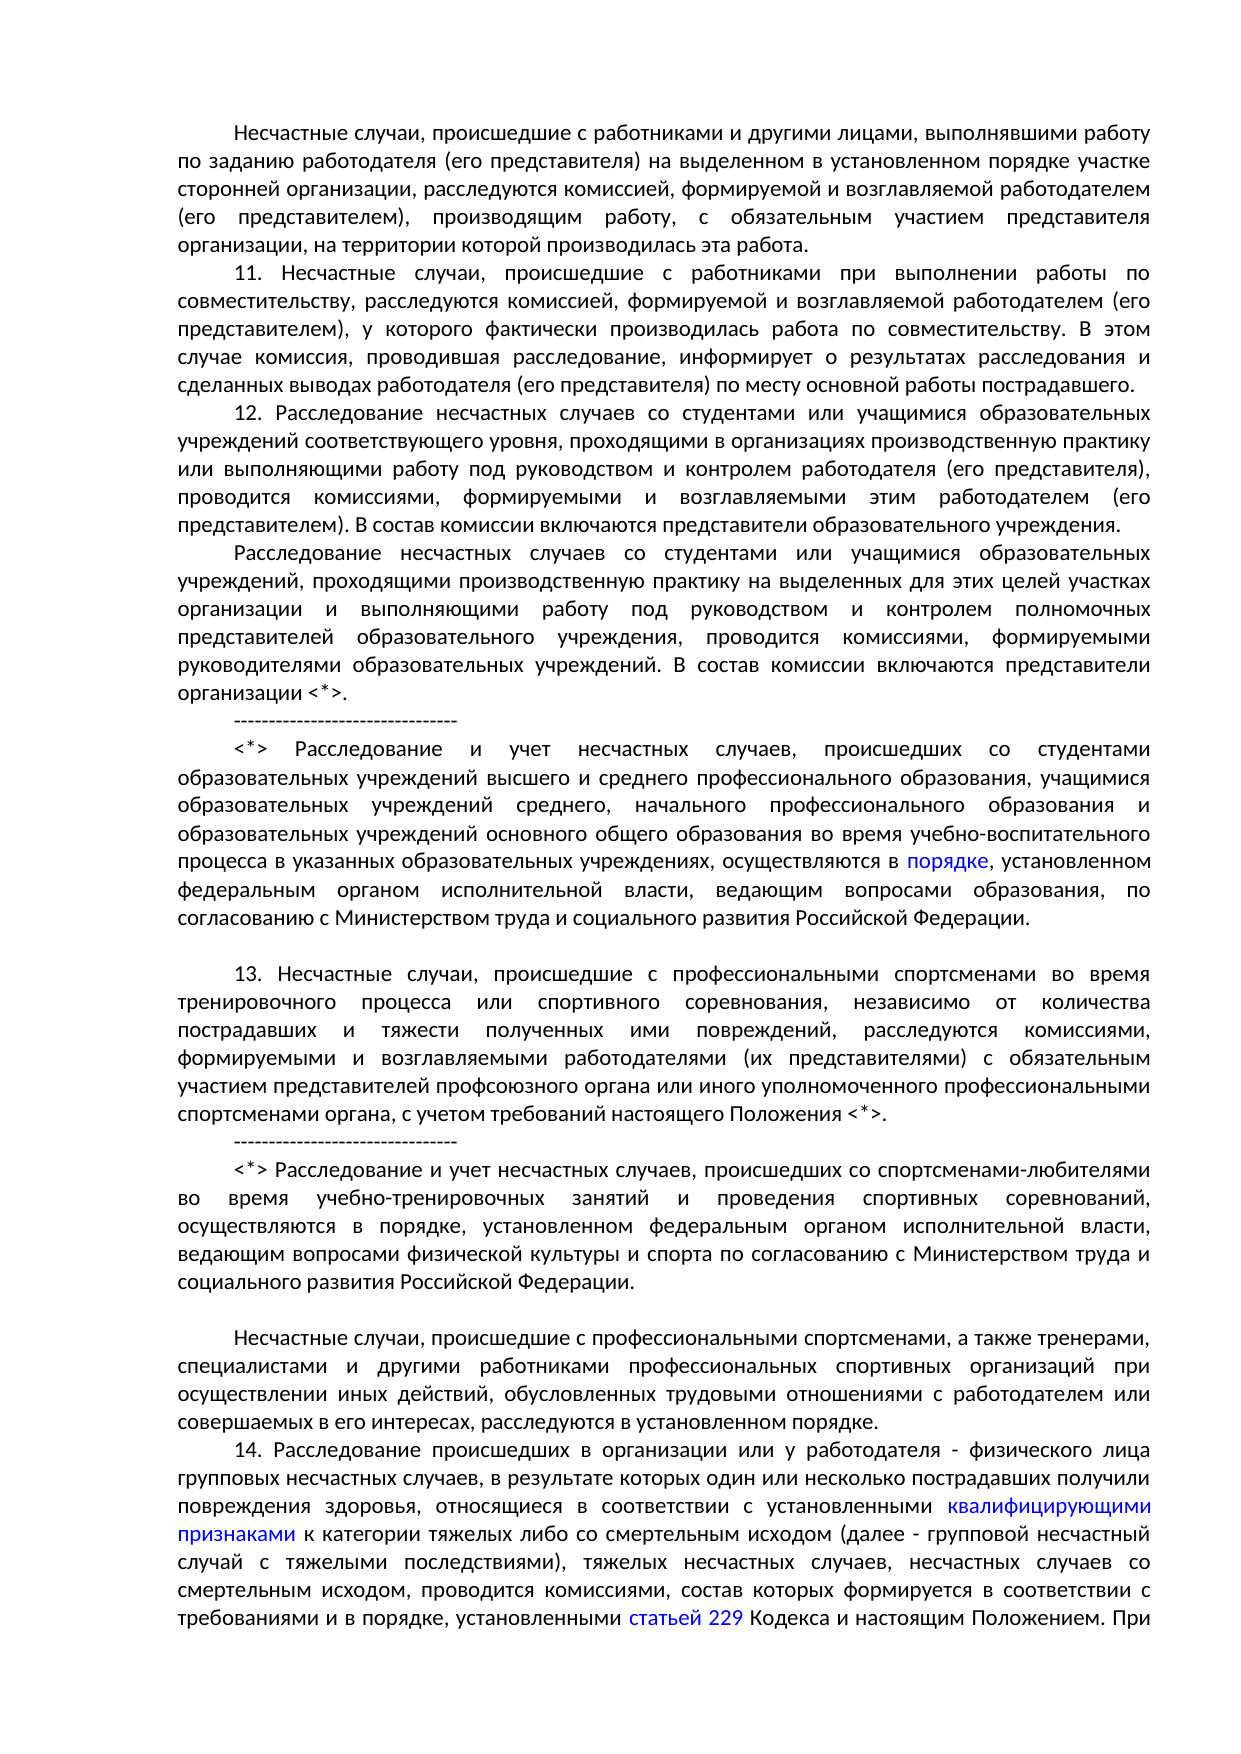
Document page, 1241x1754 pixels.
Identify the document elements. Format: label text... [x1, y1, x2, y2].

text Несчастные случаи, происшедшие с работниками и другими лицами, выполнявшими работу по заданию работодателя (его представителя) на выделенном в установленном порядке участке сторонней организации, расследуются комиссией, формируемой и возглавляемой работодателем (его представителем), производящим работу, с обязательным участием представителя организации, на территории которой производилась эта работа. [177, 118, 1152, 258]
text Расследование несчастных случаев со студентами или учащимися образовательных учреждений, проходящими производственную практику на выделенных для этих целей участках организации и выполняющими работу под руководством и контролем полномочных представителей образовательного учреждения, проводится комиссиями, формируемыми руководителями образовательных учреждений. В состав комиссии включаются представители организации <*>. [177, 538, 1152, 707]
text <*> Расследование и учет несчастных случаев, происшедших со студентами образовательных учреждений высшего и среднего профессионального образования, учащимися образовательных учреждений среднего, начального профессионального образования и образовательных учреждений основного общего образования во время учебно-воспитательного процесса в указанных образовательных учреждениях, осуществляются в порядке, установленном федеральным органом исполнительной власти, ведающим вопросами образования, по согласованию с Министерством труда и социального развития Российской Федерации. [177, 734, 1152, 931]
text -------------------------------- [177, 1127, 1152, 1155]
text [177, 1435, 1152, 1631]
text -------------------------------- [177, 707, 1152, 734]
text <*> Расследование и учет несчастных случаев, происшедших со спортсменами-любителями во время учебно-тренировочных занятий и проведения спортивных соревнований, осуществляются в порядке, установленном федеральным органом исполнительной власти, ведающим вопросами физической культуры и спорта по согласованию с Министерством труда и социального развития Российской Федерации. [177, 1155, 1152, 1295]
text Несчастные случаи, происшедшие с профессиональными спортсменами, а также тренерами, специалистами и другими работниками профессиональных спортивных организаций при осуществлении иных действий, обусловленных трудовыми отношениями с работодателем или совершаемых в его интересах, расследуются в установленном порядке. [177, 1323, 1152, 1435]
text 12. Расследование несчастных случаев со студентами или учащимися образовательных учреждений соответствующего уровня, проходящими в организациях производственную практику или выполняющими работу под руководством и контролем работодателя (его представителя), проводится комиссиями, формируемыми и возглавляемыми этим работодателем (его представителем). В состав комиссии включаются представители образовательного учреждения. [177, 398, 1152, 538]
text 13. Несчастные случаи, происшедшие с профессиональными спортсменами во время тренировочного процесса или спортивного соревнования, независимо от количества пострадавших и тяжести полученных ими повреждений, расследуются комиссиями, формируемыми и возглавляемыми работодателями (их представителями) с обязательным участием представителей профсоюзного органа или иного уполномоченного профессиональными спортсменами органа, с учетом требований настоящего Положения <*>. [177, 959, 1152, 1127]
text 11. Несчастные случаи, происшедшие с работниками при выполнении работы по совместительству, расследуются комиссией, формируемой и возглавляемой работодателем (его представителем), у которого фактически производилась работа по совместительству. В этом случае комиссия, проводившая расследование, информирует о результатах расследования и сделанных выводах работодателя (его представителя) по месту основной работы пострадавшего. [177, 258, 1152, 398]
